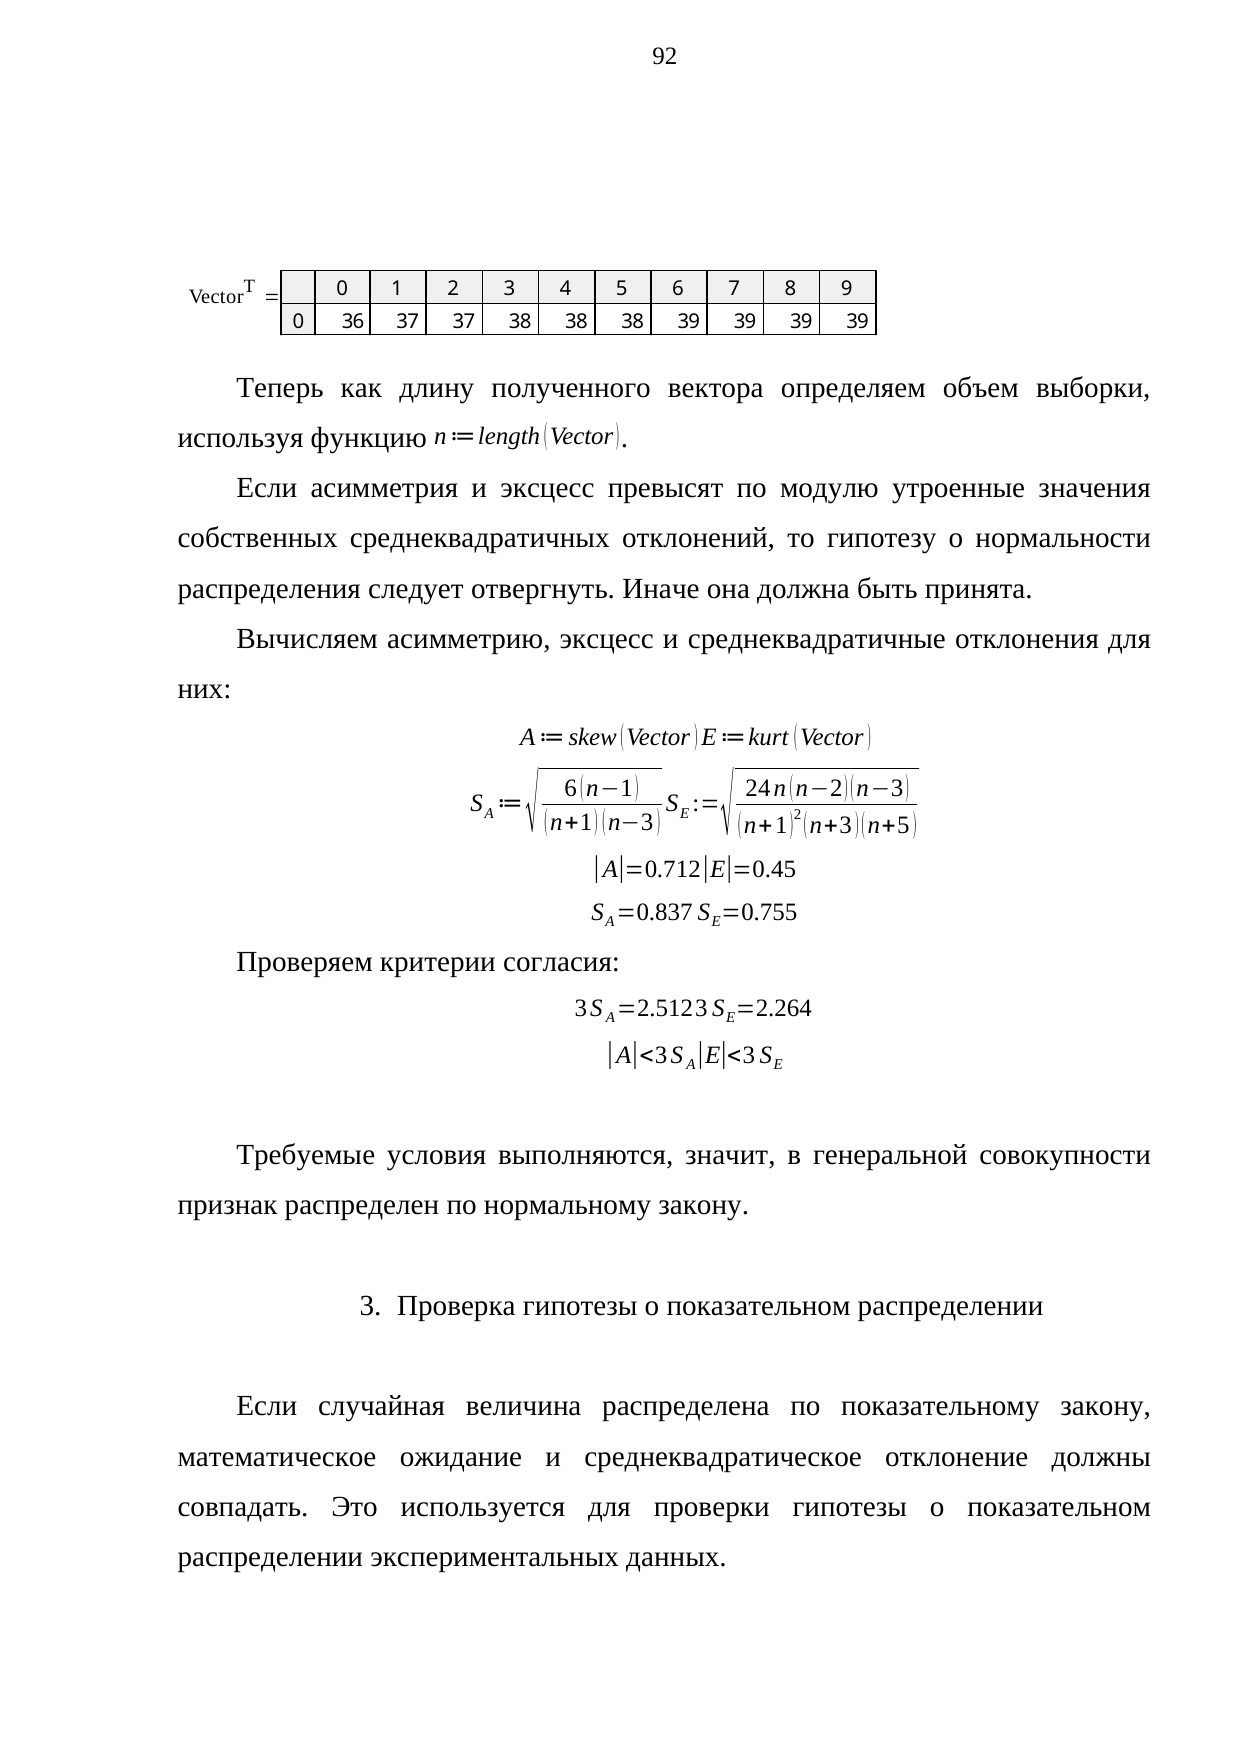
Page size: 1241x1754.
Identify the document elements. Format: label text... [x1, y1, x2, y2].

list Теперь как длину полученного вектора определяем объем выборки, используя функцию . [177, 370, 1152, 453]
list Вычисляем асимметрию, эксцесс и среднеквадратичные отклонения для них: [177, 621, 1152, 705]
list Требуемые условия выполняются, значит, в генеральной совокупности признак распределен по нормальному закону. [177, 1137, 1152, 1221]
list Проверка гипотезы о показательном распределении [251, 1288, 1152, 1321]
list Если асимметрия и эксцесс превысят по модулю утроенные значения собственных среднеквадратичных отклонений, то гипотезу о нормальности распределения следует отвергнуть. Иначе она должна быть принята. [177, 470, 1152, 604]
list Если случайная величина распределена по показательному закону, математическое ожидание и среднеквадратическое отклонение должны совпадать. Это используется для проверки гипотезы о показательном распределении экспериментальных данных. [177, 1388, 1152, 1573]
list Проверяем критерии согласия: [177, 944, 1152, 978]
